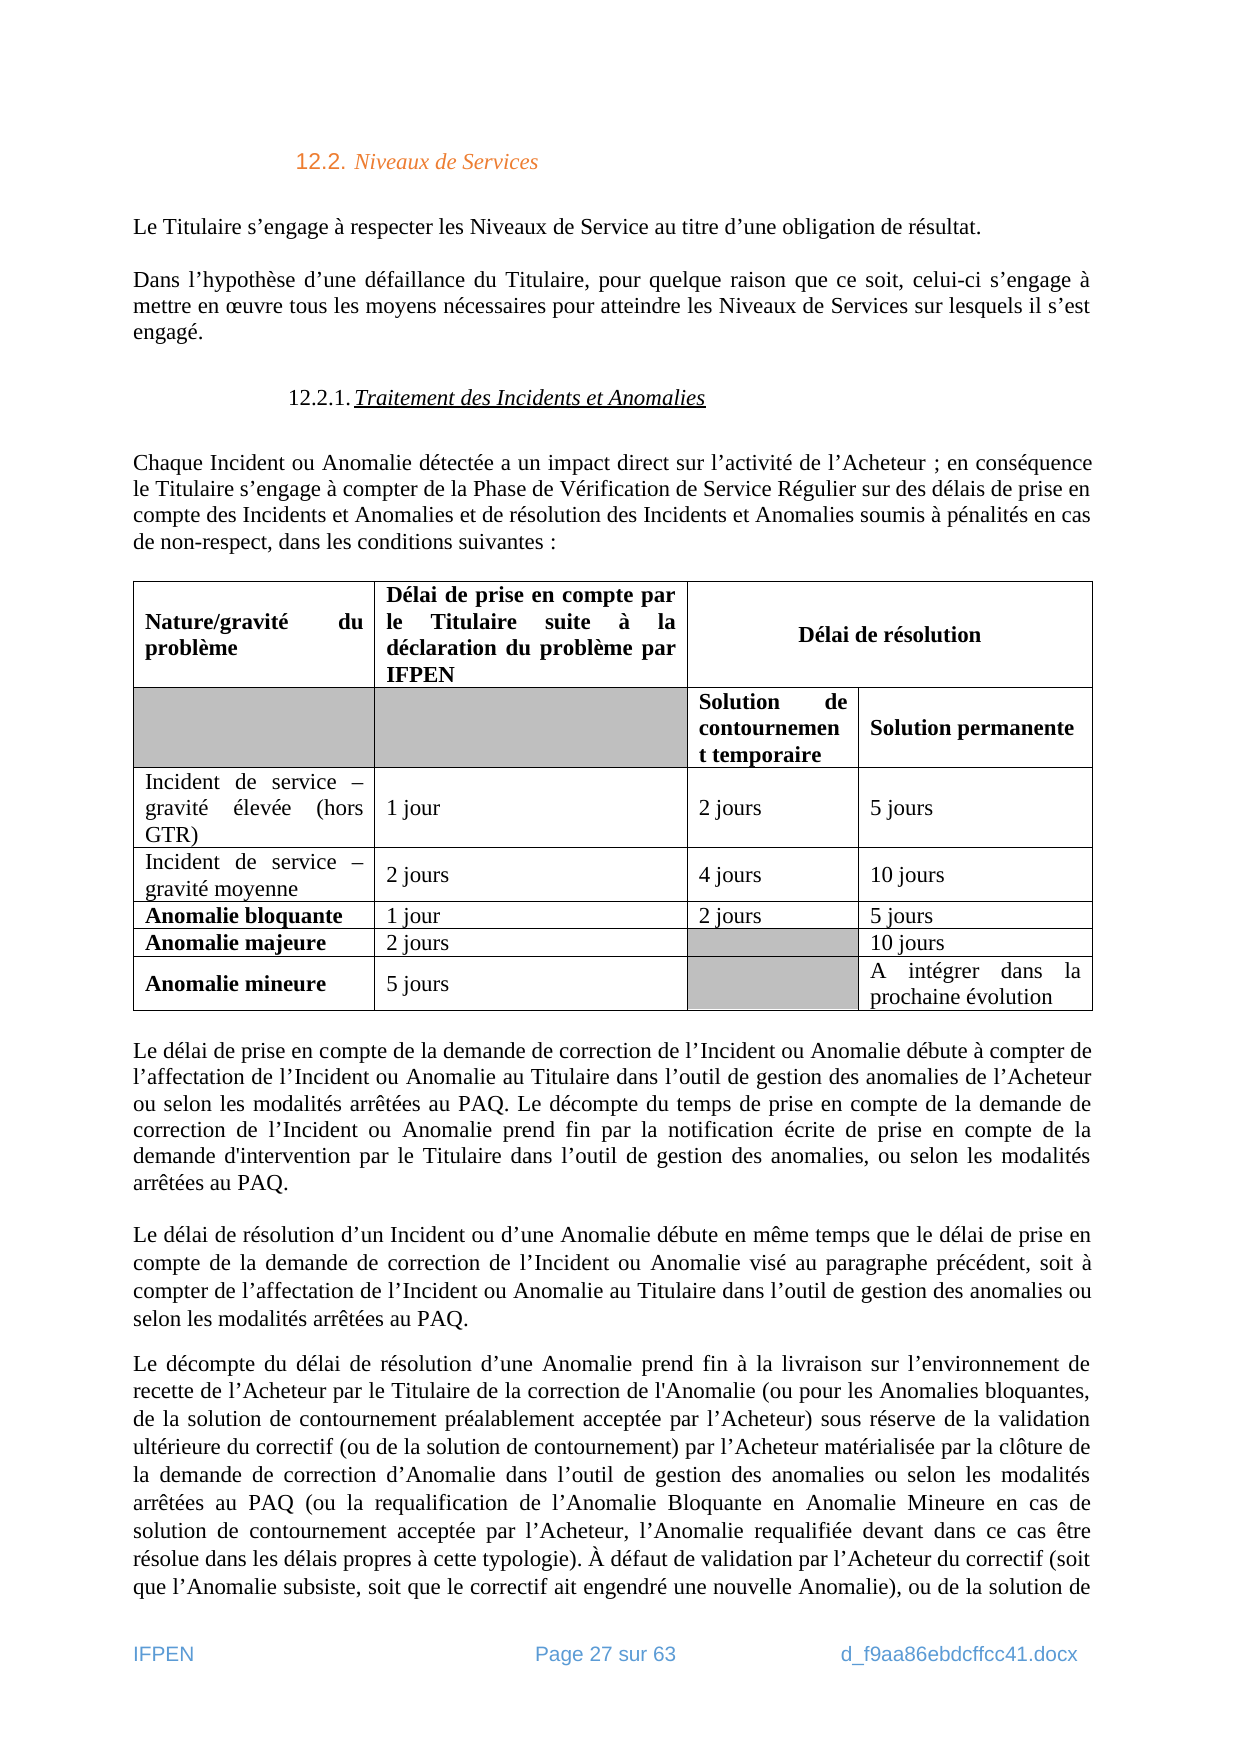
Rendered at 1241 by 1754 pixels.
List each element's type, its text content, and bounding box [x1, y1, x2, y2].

table_cell Anomalie mineure [134, 957, 374, 1009]
table_cell 2 jours [375, 848, 687, 901]
table_cell Anomalie majeure [134, 929, 374, 956]
text Le Titulaire s’engage à respecter les Niveaux de Service au titre d’une obligation de résultat. [133, 213, 1093, 239]
table_cell A intégrer dans la prochaine évolution [859, 957, 1092, 1009]
table_cell Solution de contournement temporaire [688, 688, 858, 767]
table_cell Anomalie bloquante [134, 902, 374, 928]
table_cell Solution permanente [859, 688, 1092, 767]
table_header Délai de prise en compte par le Titulaire suite à la déclaration du problème par IFPEN [375, 582, 687, 687]
subtitle Traitement des Incidents et Anomalies [288, 383, 1093, 410]
text Le délai de résolution d’un Incident ou d’une Anomalie débute en même temps que le délai de prise en compte de la demande de correction de l’Incident ou Anomalie visé au paragraphe précédent, soit à compter de l’affectation de l’Incident ou Anomalie au Titulaire dans l’outil de gestion des anomalies ou selon les modalités arrêtées au PAQ. [133, 1221, 1093, 1331]
table_cell 1 jour [375, 902, 687, 928]
table_cell 2 jours [688, 768, 858, 847]
table_cell 2 jours [688, 902, 858, 928]
text Chaque Incident ou Anomalie détectée a un impact direct sur l’activité de l’Acheteur ; en conséquence le Titulaire s’engage à compter de la Phase de Vérification de Service Régulier sur des délais de prise en compte des Incidents et Anomalies et de résolution des Incidents et Anomalies soumis à pénalités en cas de non-respect, dans les conditions suivantes : [133, 449, 1093, 554]
table_header Délai de résolution [688, 582, 1092, 687]
table_cell 4 jours [688, 848, 858, 901]
table_cell [134, 688, 374, 767]
table_cell 5 jours [859, 768, 1092, 847]
table_cell [688, 957, 858, 1009]
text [133, 1350, 1093, 1599]
table_cell 1 jour [375, 768, 687, 847]
table_cell [375, 688, 687, 767]
table_cell 10 jours [859, 848, 1092, 901]
table_cell Incident de service – gravité élevée (hors GTR) [134, 768, 374, 847]
text Le délai de prise en compte de la demande de correction de l’Incident ou Anomalie débute à compter de l’affectation de l’Incident ou Anomalie au Titulaire dans l’outil de gestion des anomalies de l’Acheteur ou selon les modalités arrêtées au PAQ. Le décompte du temps de prise en compte de la demande de correction de l’Incident ou Anomalie prend fin par la notification écrite de prise en compte de la demande d'intervention par le Titulaire dans l’outil de gestion des anomalies, ou selon les modalités arrêtées au PAQ. [133, 1037, 1093, 1195]
table_cell Incident de service – gravité moyenne [134, 848, 374, 901]
table_cell 10 jours [859, 929, 1092, 956]
text Dans l’hypothèse d’une défaillance du Titulaire, pour quelque raison que ce soit, celui-ci s’engage à mettre en œuvre tous les moyens nécessaires pour atteindre les Niveaux de Services sur lesquels il s’est engagé. [133, 266, 1093, 345]
table_cell 5 jours [375, 957, 687, 1009]
table_header Nature/gravité du problème [134, 582, 374, 687]
table_cell [688, 929, 858, 956]
table_cell 5 jours [859, 902, 1092, 928]
subtitle Niveaux de Services [295, 148, 1093, 174]
table_cell 2 jours [375, 929, 687, 956]
